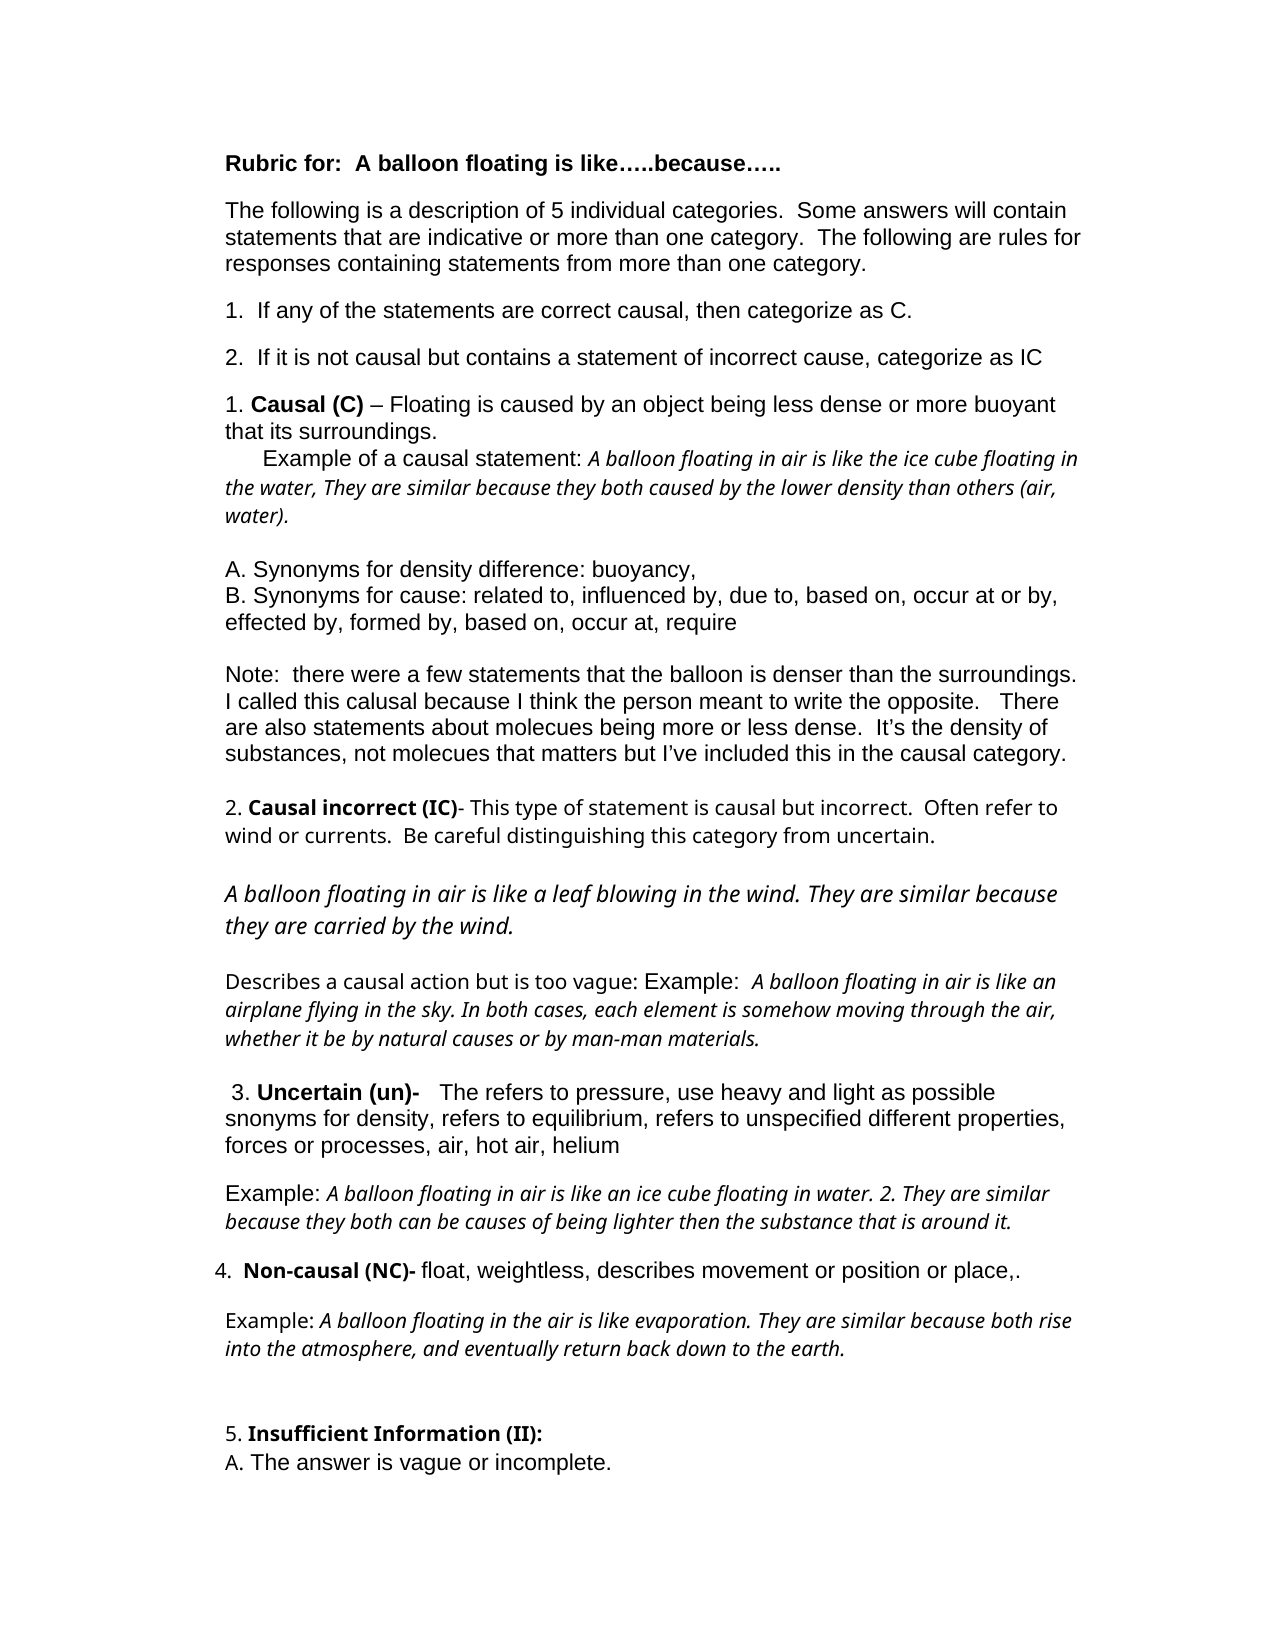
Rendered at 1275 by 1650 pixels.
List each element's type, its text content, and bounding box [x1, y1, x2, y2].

text 4. Non-causal (NC)- float, weightless, describes movement or position or place,. [187, 1256, 1087, 1285]
text Describes a causal action but is too vague: Example: A balloon floating in air is like an airplane flying in the sky. In both cases, each element is somehow moving through the air, whether it be by natural causes or by man-man materials. [225, 967, 1087, 1052]
text Example: A balloon floating in air is like an ice cube floating in water. 2. They are similar because they both can be causes of being lighter then the substance that is around it. [225, 1179, 1087, 1236]
text 2. Causal incorrect (IC)- This type of statement is causal but incorrect. Often refer to wind or currents. Be careful distinguishing this category from uncertain. [225, 793, 1087, 850]
text A. Synonyms for density difference: buoyancy, [225, 556, 1087, 582]
text A. The answer is vague or incomplete. [225, 1448, 1087, 1476]
text Rubric for: A balloon floating is like…..because….. [225, 150, 1087, 176]
text 5. Insufficient Information (II): [225, 1419, 1087, 1448]
text 1. Causal (C) – Floating is caused by an object being less dense or more buoyant that its surroundings. [225, 391, 1087, 444]
text A balloon floating in air is like a leaf blowing in the wind. They are similar because they are carried by the wind. [225, 878, 1087, 941]
text Note: there were a few statements that the balloon is denser than the surroundings. I called this calusal because I think the person meant to write the opposite. There are also statements about molecues being more or less dense. It’s the density of substances, not molecues that matters but I’ve included this in the causal category. [225, 661, 1087, 767]
text The following is a description of 5 individual categories. Some answers will contain statements that are indicative or more than one category. The following are rules for responses containing statements from more than one category. [225, 197, 1087, 276]
text B. Synonyms for cause: related to, influenced by, due to, based on, occur at or by, effected by, formed by, based on, occur at, require [225, 582, 1087, 635]
text 2. If it is not causal but contains a statement of incorrect cause, categorize as IC [225, 344, 1087, 371]
text 3. Uncertain (un)- The refers to pressure, use heavy and light as possible snonyms for density, refers to equilibrium, refers to unspecified different properties, forces or processes, air, hot air, helium [225, 1079, 1087, 1158]
text 1. If any of the statements are correct causal, then categorize as C. [225, 297, 1087, 323]
text Example: A balloon floating in the air is like evaporation. They are similar because both rise into the atmosphere, and eventually return back down to the earth. [225, 1306, 1087, 1363]
text Example of a causal statement: A balloon floating in air is like the ice cube floating in the water, They are similar because they both caused by the lower density than others (air, water). [225, 444, 1087, 529]
